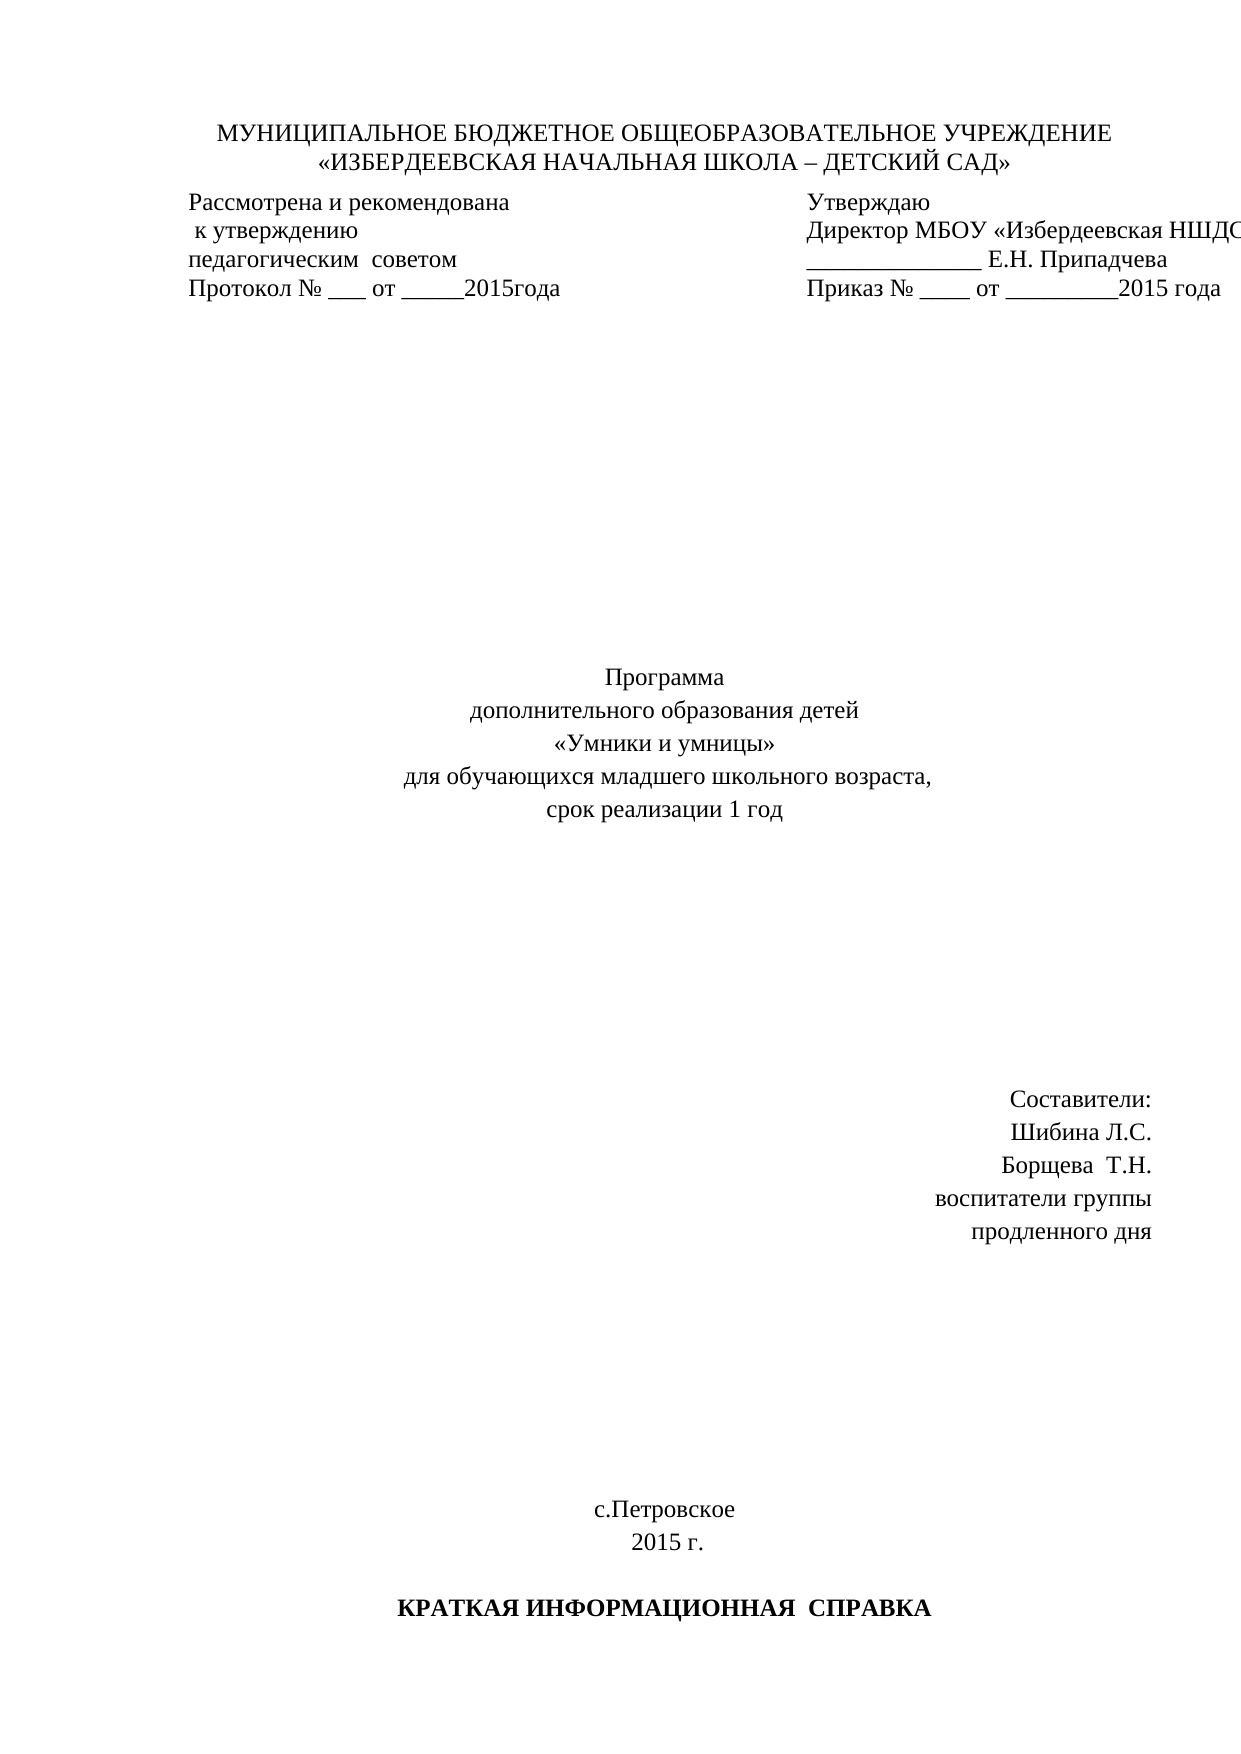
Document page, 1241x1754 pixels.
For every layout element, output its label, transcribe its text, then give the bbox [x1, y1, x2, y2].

table_header Утверждаю Директор МБОУ «Избердеевская НШДС» ______________ Е.Н. Припадчева Приказ № ____ от _________2015 года [795, 176, 1240, 354]
text срок реализации 1 год [177, 794, 1152, 823]
text «Умники и умницы» [177, 728, 1152, 757]
text МУНИЦИПАЛЬНОЕ БЮДЖЕТНОЕ ОБЩЕОБРАЗОВАТЕЛЬНОЕ УЧРЕЖДЕНИЕ [177, 118, 1152, 147]
table_header Рассмотрена и рекомендована к утверждению педагогическим советом Протокол № ___ от _____2015года [177, 176, 795, 354]
text 2015 г. [177, 1527, 1152, 1556]
text для обучающихся младшего школьного возраста, [177, 761, 1152, 790]
text воспитатели группы [177, 1183, 1152, 1212]
text Программа [177, 662, 1152, 691]
text «ИЗБЕРДЕЕВСКАЯ НАЧАЛЬНАЯ ШКОЛА – ДЕТСКИЙ САД» [177, 147, 1152, 176]
text Борщева Т.Н. [177, 1150, 1152, 1178]
text Составители: [177, 1084, 1152, 1112]
text дополнительного образования детей [177, 695, 1152, 724]
text КРАТКАЯ ИНФОРМАЦИОННАЯ СПРАВКА [177, 1593, 1152, 1622]
text Шибина Л.С. [177, 1117, 1152, 1146]
text с.Петровское [177, 1494, 1152, 1523]
text продленного дня [177, 1216, 1152, 1244]
